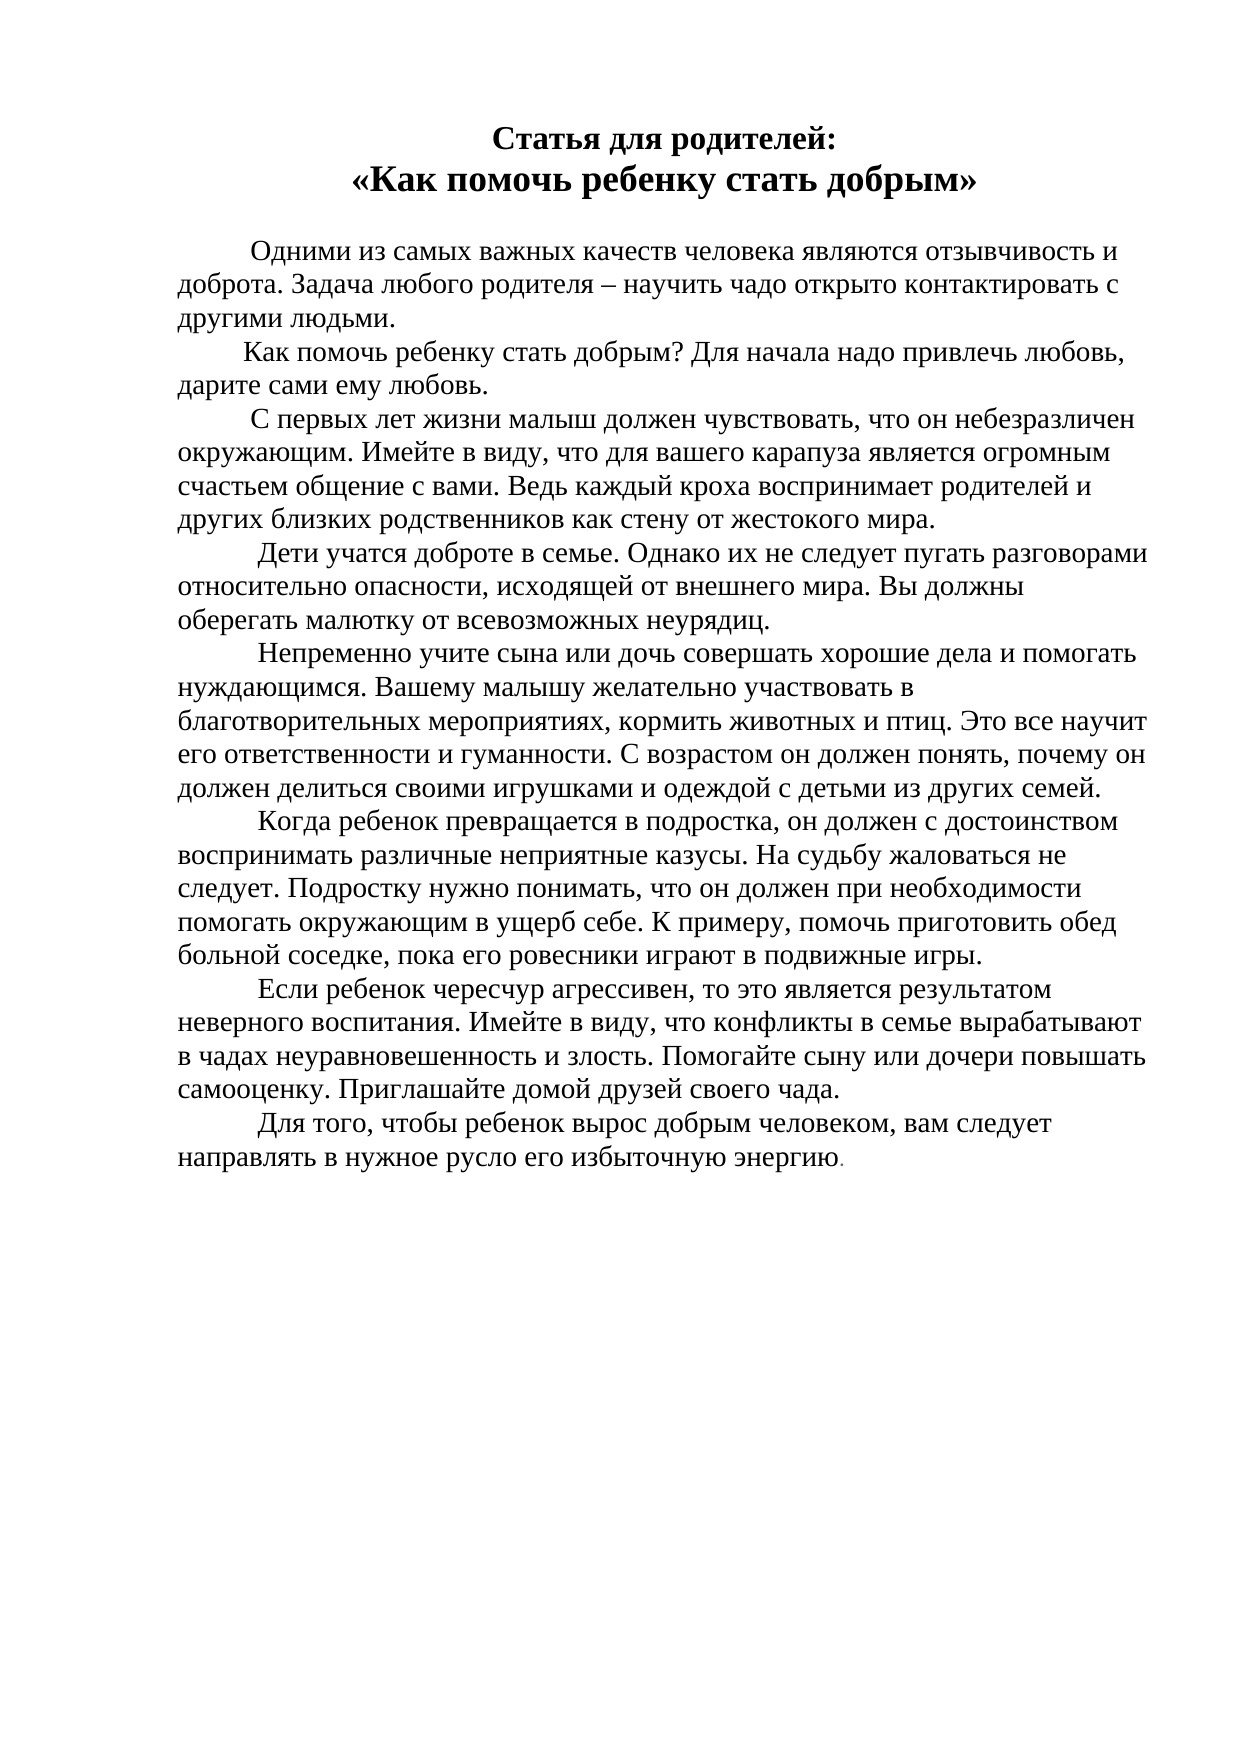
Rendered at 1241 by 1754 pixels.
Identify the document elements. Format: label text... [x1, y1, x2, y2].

text Как помочь ребенку стать добрым? Для начала надо привлечь любовь, дарите сами ему любовь. [177, 334, 1152, 401]
text Когда ребенок превращается в подростка, он должен с достоинством воспринимать различные неприятные казусы. На судьбу жаловаться не следует. Подростку нужно понимать, что он должен при необходимости помогать окружающим в ущерб себе. К примеру, помочь приготовить обед больной соседке, пока его ровесники играют в подвижные игры. [177, 803, 1152, 971]
text «Как помочь ребенку стать добрым» [177, 156, 1152, 199]
text Статья для родителей: [177, 118, 1152, 156]
text Одними из самых важных качеств человека являются отзывчивость и доброта. Задача любого родителя – научить чадо открыто контактировать с другими людьми. [177, 233, 1152, 334]
text Дети учатся доброте в семье. Однако их не следует пугать разговорами относительно опасности, исходящей от внешнего мира. Вы должны оберегать малютку от всевозможных неурядиц. [177, 535, 1152, 636]
text Если ребенок чересчур агрессивен, то это является результатом неверного воспитания. Имейте в виду, что конфликты в семье вырабатывают в чадах неуравновешенность и злость. Помогайте сыну или дочери повышать самооценку. Приглашайте домой друзей своего чада. [177, 971, 1152, 1105]
text С первых лет жизни малыш должен чувствовать, что он небезразличен окружающим. Имейте в виду, что для вашего карапуза является огромным счастьем общение с вами. Ведь каждый кроха воспринимает родителей и других близких родственников как стену от жестокого мира. [177, 401, 1152, 535]
text Непременно учите сына или дочь совершать хорошие дела и помогать нуждающимся. Вашему малышу желательно участвовать в благотворительных мероприятиях, кормить животных и птиц. Это все научит его ответственности и гуманности. С возрастом он должен понять, почему он должен делиться своими игрушками и одеждой с детьми из других семей. [177, 636, 1152, 803]
text Для того, чтобы ребенок вырос добрым человеком, вам следует направлять в нужное русло его избыточную энергию. [177, 1105, 1152, 1172]
